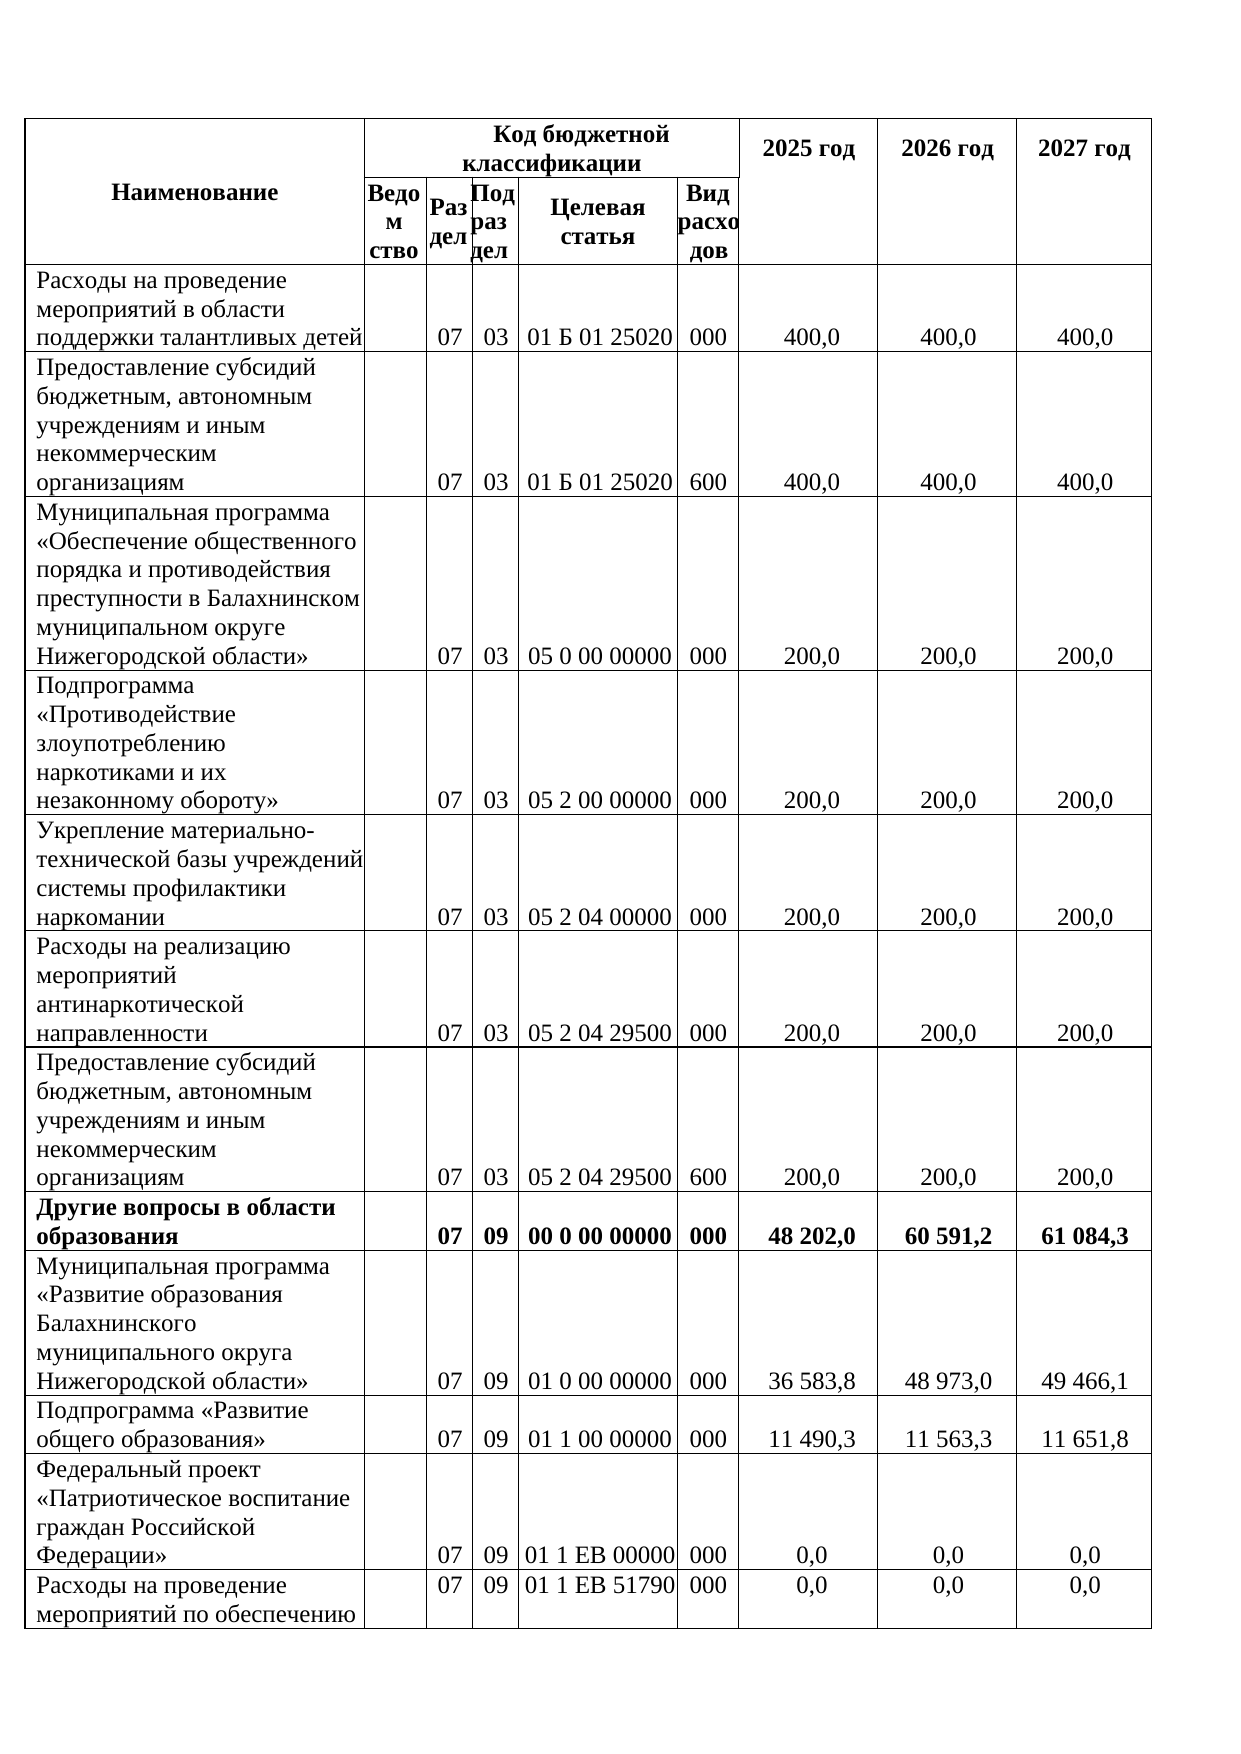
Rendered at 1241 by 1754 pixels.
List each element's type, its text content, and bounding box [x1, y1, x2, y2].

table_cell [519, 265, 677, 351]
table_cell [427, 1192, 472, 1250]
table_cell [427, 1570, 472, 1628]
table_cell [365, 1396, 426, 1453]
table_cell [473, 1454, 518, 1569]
table_header 2026 год [878, 119, 1016, 177]
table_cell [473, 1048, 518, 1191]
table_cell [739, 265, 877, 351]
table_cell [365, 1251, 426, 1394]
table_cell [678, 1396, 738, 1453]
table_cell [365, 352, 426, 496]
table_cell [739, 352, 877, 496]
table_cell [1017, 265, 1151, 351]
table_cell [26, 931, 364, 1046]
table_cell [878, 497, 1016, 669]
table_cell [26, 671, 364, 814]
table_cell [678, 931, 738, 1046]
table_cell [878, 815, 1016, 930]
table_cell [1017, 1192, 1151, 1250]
table_cell [1017, 177, 1151, 264]
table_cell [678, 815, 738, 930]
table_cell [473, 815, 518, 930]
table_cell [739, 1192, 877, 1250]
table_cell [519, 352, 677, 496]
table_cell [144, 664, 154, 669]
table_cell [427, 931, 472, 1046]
table_cell Целевая статья [519, 178, 677, 264]
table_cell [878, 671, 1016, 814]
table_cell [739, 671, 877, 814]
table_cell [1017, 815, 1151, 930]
table_header Наименование [26, 119, 364, 264]
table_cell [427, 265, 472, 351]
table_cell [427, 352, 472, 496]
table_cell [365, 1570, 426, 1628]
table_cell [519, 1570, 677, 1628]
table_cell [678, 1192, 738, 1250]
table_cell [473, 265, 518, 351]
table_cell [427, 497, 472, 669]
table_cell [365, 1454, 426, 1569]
table_cell [878, 177, 1016, 264]
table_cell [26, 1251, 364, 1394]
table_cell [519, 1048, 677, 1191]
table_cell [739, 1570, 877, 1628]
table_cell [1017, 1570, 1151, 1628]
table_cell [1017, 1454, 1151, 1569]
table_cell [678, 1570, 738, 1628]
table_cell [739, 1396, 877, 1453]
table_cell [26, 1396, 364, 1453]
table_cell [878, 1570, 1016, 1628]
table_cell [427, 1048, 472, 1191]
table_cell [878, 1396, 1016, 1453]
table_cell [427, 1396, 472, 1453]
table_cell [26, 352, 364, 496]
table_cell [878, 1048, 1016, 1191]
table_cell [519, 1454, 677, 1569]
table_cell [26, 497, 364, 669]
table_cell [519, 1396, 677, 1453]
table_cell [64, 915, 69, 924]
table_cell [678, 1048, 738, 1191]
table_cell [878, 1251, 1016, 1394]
table_cell [739, 177, 877, 264]
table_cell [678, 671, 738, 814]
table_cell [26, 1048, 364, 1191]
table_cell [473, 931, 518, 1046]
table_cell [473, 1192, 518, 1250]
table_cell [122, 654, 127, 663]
table_cell Вид расходов [678, 178, 738, 264]
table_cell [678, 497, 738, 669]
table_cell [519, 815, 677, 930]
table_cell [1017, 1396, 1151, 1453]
table_header Код бюджетной классификации [365, 119, 739, 177]
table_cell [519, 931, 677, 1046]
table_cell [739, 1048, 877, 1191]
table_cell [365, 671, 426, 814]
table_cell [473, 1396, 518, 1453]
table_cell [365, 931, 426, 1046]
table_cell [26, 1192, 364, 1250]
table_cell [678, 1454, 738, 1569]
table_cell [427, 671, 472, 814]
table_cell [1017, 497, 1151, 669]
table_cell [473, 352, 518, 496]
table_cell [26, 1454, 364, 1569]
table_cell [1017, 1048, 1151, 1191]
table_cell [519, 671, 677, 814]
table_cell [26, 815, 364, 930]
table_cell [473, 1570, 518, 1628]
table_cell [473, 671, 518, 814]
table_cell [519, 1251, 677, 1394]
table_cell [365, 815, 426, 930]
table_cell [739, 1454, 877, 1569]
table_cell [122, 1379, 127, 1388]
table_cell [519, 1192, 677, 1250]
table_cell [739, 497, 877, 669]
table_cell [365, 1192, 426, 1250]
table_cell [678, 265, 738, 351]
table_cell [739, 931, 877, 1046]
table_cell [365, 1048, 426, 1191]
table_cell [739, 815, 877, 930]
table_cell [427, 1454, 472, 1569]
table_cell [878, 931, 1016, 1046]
table_cell Ведом ство [365, 178, 426, 264]
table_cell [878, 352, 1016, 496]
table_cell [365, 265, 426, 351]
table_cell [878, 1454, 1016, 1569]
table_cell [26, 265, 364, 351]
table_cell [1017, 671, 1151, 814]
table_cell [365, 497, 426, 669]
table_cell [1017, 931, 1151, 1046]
table_cell Под раз дел [473, 178, 518, 264]
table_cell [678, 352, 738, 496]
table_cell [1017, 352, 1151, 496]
table_header 2027 год [1017, 119, 1151, 177]
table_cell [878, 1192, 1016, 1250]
table_cell Раз дел [427, 178, 472, 264]
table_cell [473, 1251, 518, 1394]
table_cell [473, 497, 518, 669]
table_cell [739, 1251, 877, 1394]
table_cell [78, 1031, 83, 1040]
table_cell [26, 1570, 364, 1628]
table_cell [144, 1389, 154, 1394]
table_header 2025 год [740, 119, 877, 177]
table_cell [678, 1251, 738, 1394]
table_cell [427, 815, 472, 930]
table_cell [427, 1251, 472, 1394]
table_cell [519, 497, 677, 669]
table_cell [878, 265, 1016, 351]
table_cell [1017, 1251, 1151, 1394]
